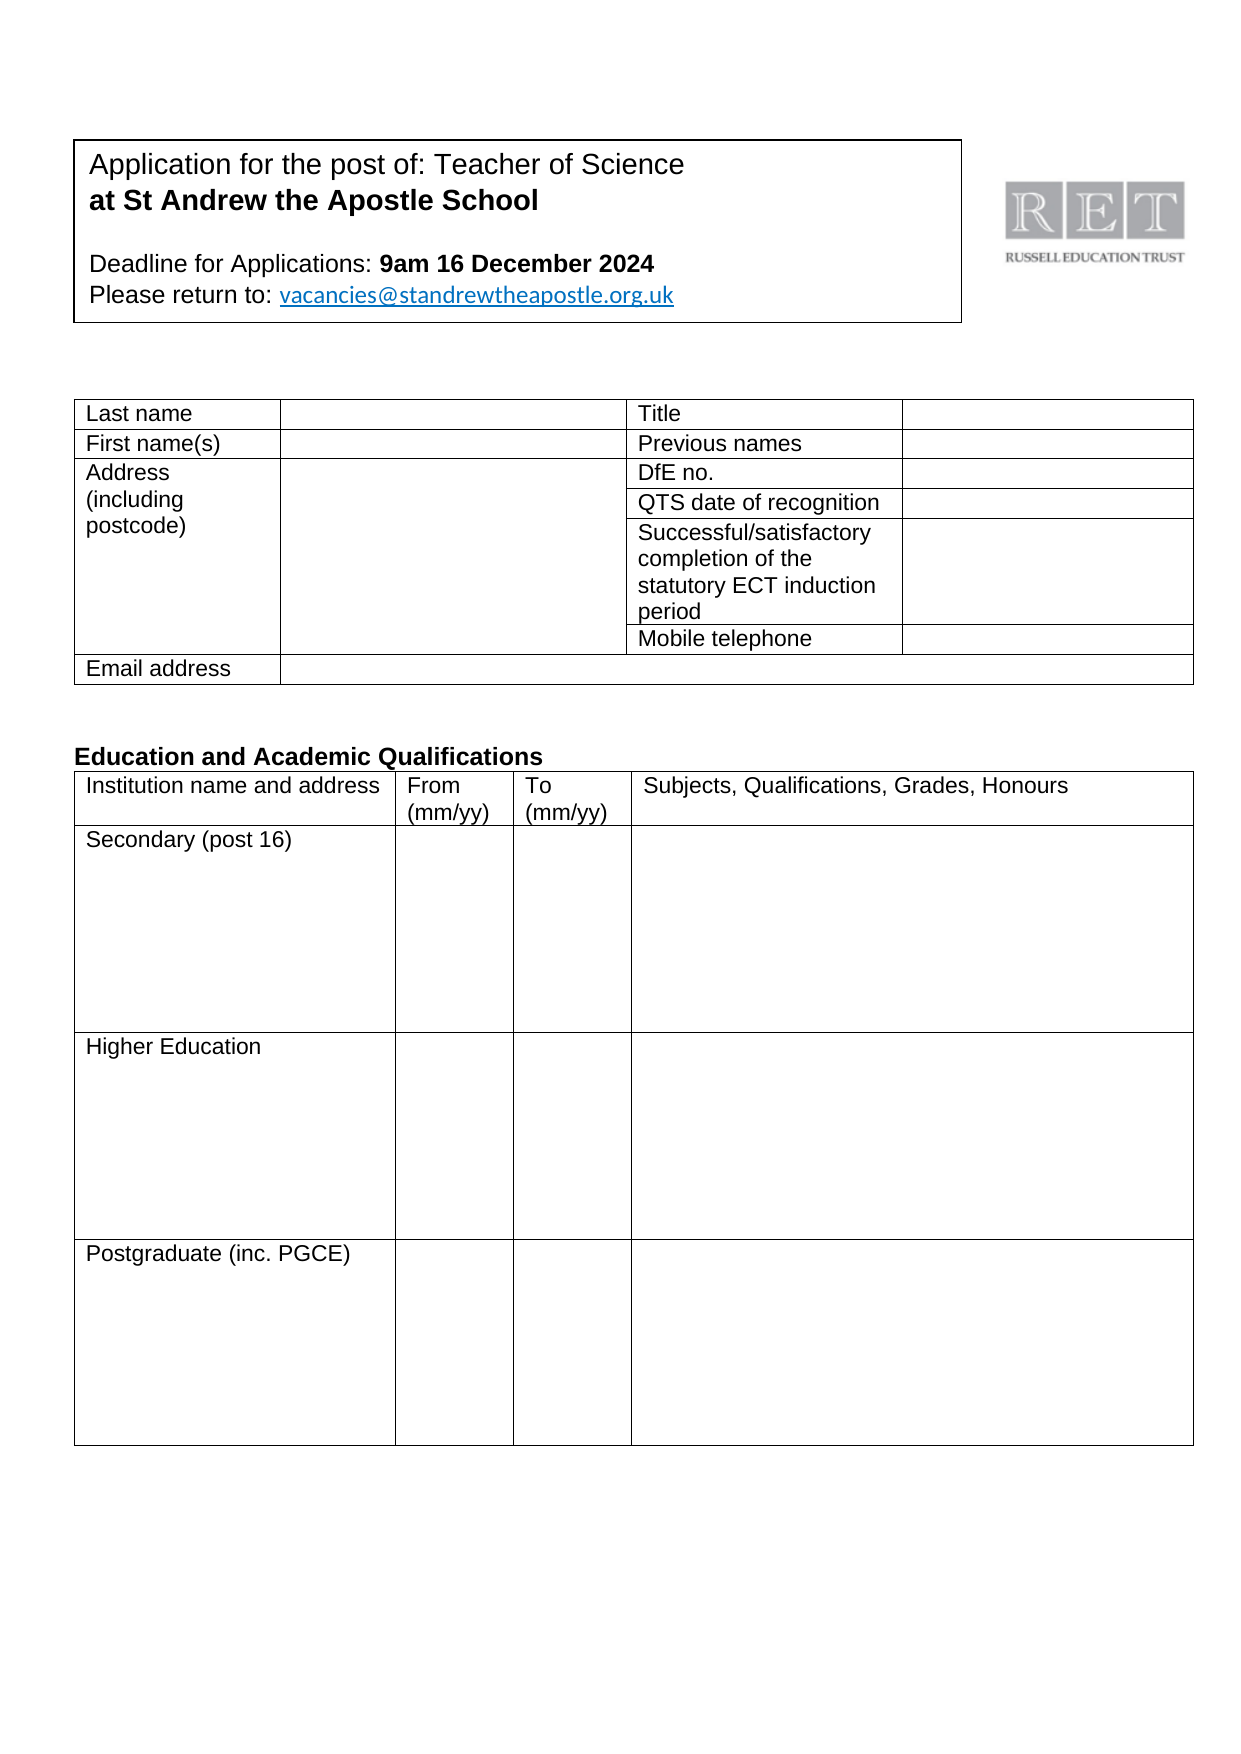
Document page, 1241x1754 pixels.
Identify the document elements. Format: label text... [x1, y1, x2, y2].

table_cell [281, 400, 626, 428]
table_header From (mm/yy) [396, 772, 513, 825]
table_cell Secondary (post 16) [75, 826, 395, 1032]
table_cell Title [627, 400, 902, 428]
table_header Subjects, Qualifications, Grades, Honours [632, 772, 1193, 825]
table_cell Email address [75, 655, 280, 684]
table_cell [281, 430, 626, 458]
table_cell First name(s) [75, 430, 280, 458]
picture [1002, 178, 1191, 268]
table_header Institution name and address [75, 772, 395, 825]
table_cell DfE no. [627, 459, 902, 488]
table_cell Successful/satisfactory completion of the statutory ECT induction period [627, 519, 902, 624]
table_cell [396, 826, 513, 1032]
table_cell [396, 1033, 513, 1238]
table_cell Higher Education [75, 1033, 395, 1238]
table_cell [903, 625, 1193, 654]
table_cell [396, 1240, 513, 1445]
table_cell [632, 1033, 1193, 1238]
table_cell [632, 826, 1193, 1032]
table_cell [514, 826, 631, 1032]
table_cell Address (including postcode) [75, 459, 280, 654]
table_cell [281, 655, 1193, 684]
table_cell [903, 400, 1193, 428]
text Education and Academic Qualifications [74, 742, 1152, 771]
table_header To (mm/yy) [514, 772, 631, 825]
table_cell [903, 459, 1193, 488]
table_cell [514, 1033, 631, 1238]
table_cell [903, 430, 1193, 458]
table_cell QTS date of recognition [627, 489, 902, 518]
table_cell Mobile telephone [627, 625, 902, 654]
table_cell [514, 1240, 631, 1445]
table_cell Last name [75, 400, 280, 428]
table_cell [903, 519, 1193, 624]
table_cell [281, 459, 626, 654]
table_cell Previous names [627, 430, 902, 458]
table_cell Postgraduate (inc. PGCE) [75, 1240, 395, 1445]
table_cell [903, 489, 1193, 518]
table_cell [632, 1240, 1193, 1445]
